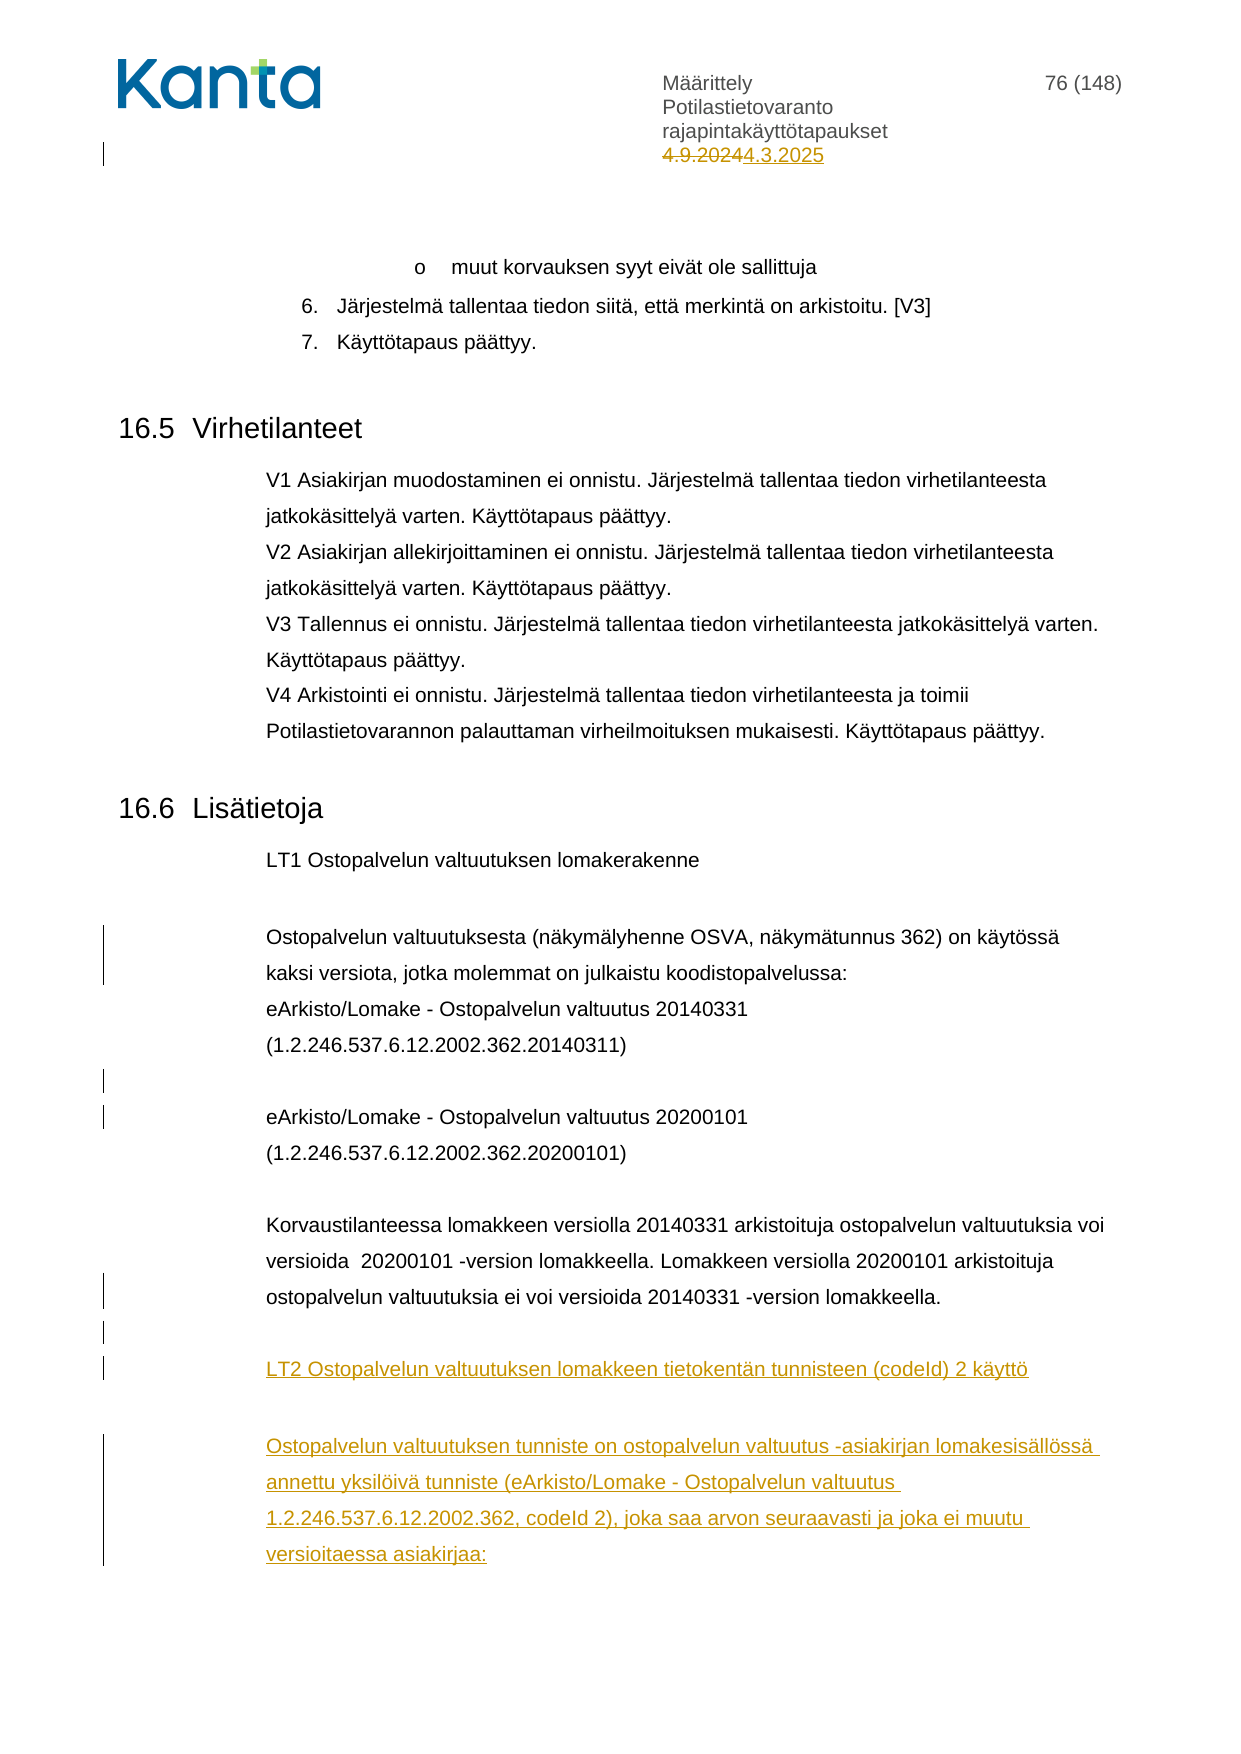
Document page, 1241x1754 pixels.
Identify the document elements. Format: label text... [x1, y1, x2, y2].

list muut korvauksen syyt eivät ole sallittuja [414, 254, 1107, 281]
list Käyttötapaus päättyy. [301, 329, 1107, 353]
text eArkisto/Lomake - Ostopalvelun valtuutus 20200101 (1.2.246.537.6.12.2002.362.20200101) [266, 1105, 1107, 1165]
subtitle Lisätietoja [118, 791, 1107, 825]
text eArkisto/Lomake - Ostopalvelun valtuutus 20140331 (1.2.246.537.6.12.2002.362.20140311) [266, 997, 1107, 1057]
list Järjestelmä tallentaa tiedon siitä, että merkintä on arkistoitu. [V3] [301, 293, 1107, 317]
text V4 Arkistointi ei onnistu. Järjestelmä tallentaa tiedon virhetilanteesta ja toimii Potilastietovarannon palauttaman virheilmoituksen mukaisesti. Käyttötapaus päättyy. [266, 683, 1107, 743]
text Korvaustilanteessa lomakkeen versiolla 20140331 arkistoituja ostopalvelun valtuutuksia voi versioida 20200101 -version lomakkeella. Lomakkeen versiolla 20200101 arkistoituja ostopalvelun valtuutuksia ei voi versioida 20140331 -version lomakkeella. [266, 1213, 1107, 1308]
text V2 Asiakirjan allekirjoittaminen ei onnistu. Järjestelmä tallentaa tiedon virhetilanteesta jatkokäsittelyä varten. Käyttötapaus päättyy. [266, 539, 1107, 599]
text LT1 Ostopalvelun valtuutuksen lomakerakenne [266, 848, 1107, 872]
picture [118, 59, 321, 109]
text Ostopalvelun valtuutuksesta (näkymälyhenne OSVA, näkymätunnus 362) on käytössä kaksi versiota, jotka molemmat on julkaistu koodistopalvelussa: [266, 925, 1107, 985]
text V3 Tallennus ei onnistu. Järjestelmä tallentaa tiedon virhetilanteesta jatkokäsittelyä varten. Käyttötapaus päättyy. [266, 611, 1107, 671]
subtitle Virhetilanteet [118, 411, 1107, 445]
text V1 Asiakirjan muodostaminen ei onnistu. Järjestelmä tallentaa tiedon virhetilanteesta jatkokäsittelyä varten. Käyttötapaus päättyy. [266, 468, 1107, 528]
